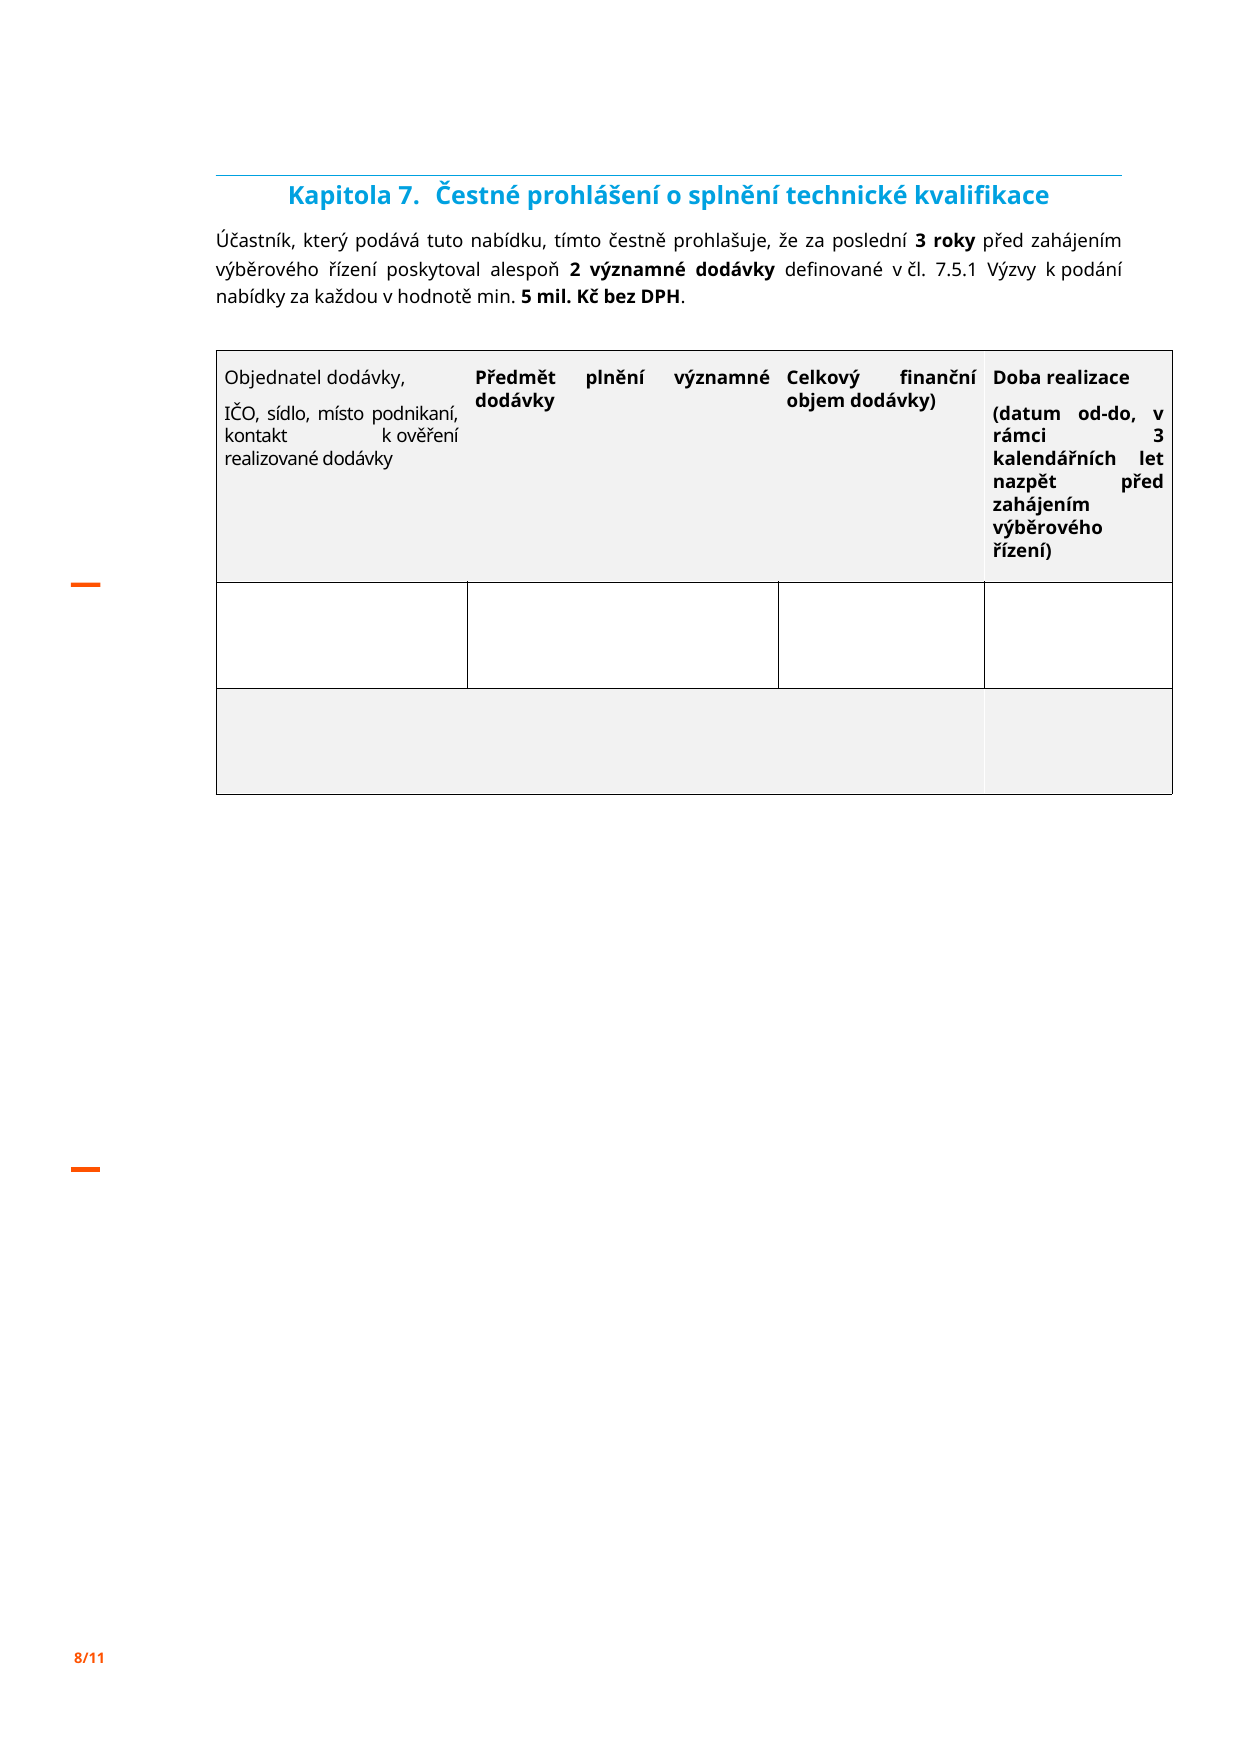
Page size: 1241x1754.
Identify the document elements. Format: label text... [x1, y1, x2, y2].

table_cell [217, 689, 467, 793]
table_cell [217, 583, 467, 687]
table_header Objednatel dodávky, IČO, sídlo, místo podnikaní, kontakt k ověření realizované dodávky [217, 351, 467, 581]
table_cell [467, 689, 778, 793]
table_header Celkový finanční objem dodávky) [778, 351, 984, 581]
table_cell [985, 689, 1172, 793]
subtitle Čestné prohlášení o splnění technické kvalifikace [216, 176, 1122, 212]
table_header Předmět plnění významné dodávky [467, 351, 778, 581]
table_header Doba realizace (datum od-do, v rámci 3 kalendářních let nazpět před zahájením výběrového řízení) [985, 351, 1172, 581]
text Účastník, který podává tuto nabídku, tímto čestně prohlašuje, že za poslední 3 roky před zahájením výběrového řízení poskytoval alespoň 2 významné dodávky definované v čl. 7.5.1 Výzvy k podání nabídky za každou v hodnotě min. 5 mil. Kč bez DPH. [216, 228, 1122, 309]
table_cell [779, 583, 984, 687]
table_cell [468, 583, 778, 687]
table_cell [778, 689, 984, 793]
table_cell [985, 583, 1172, 687]
